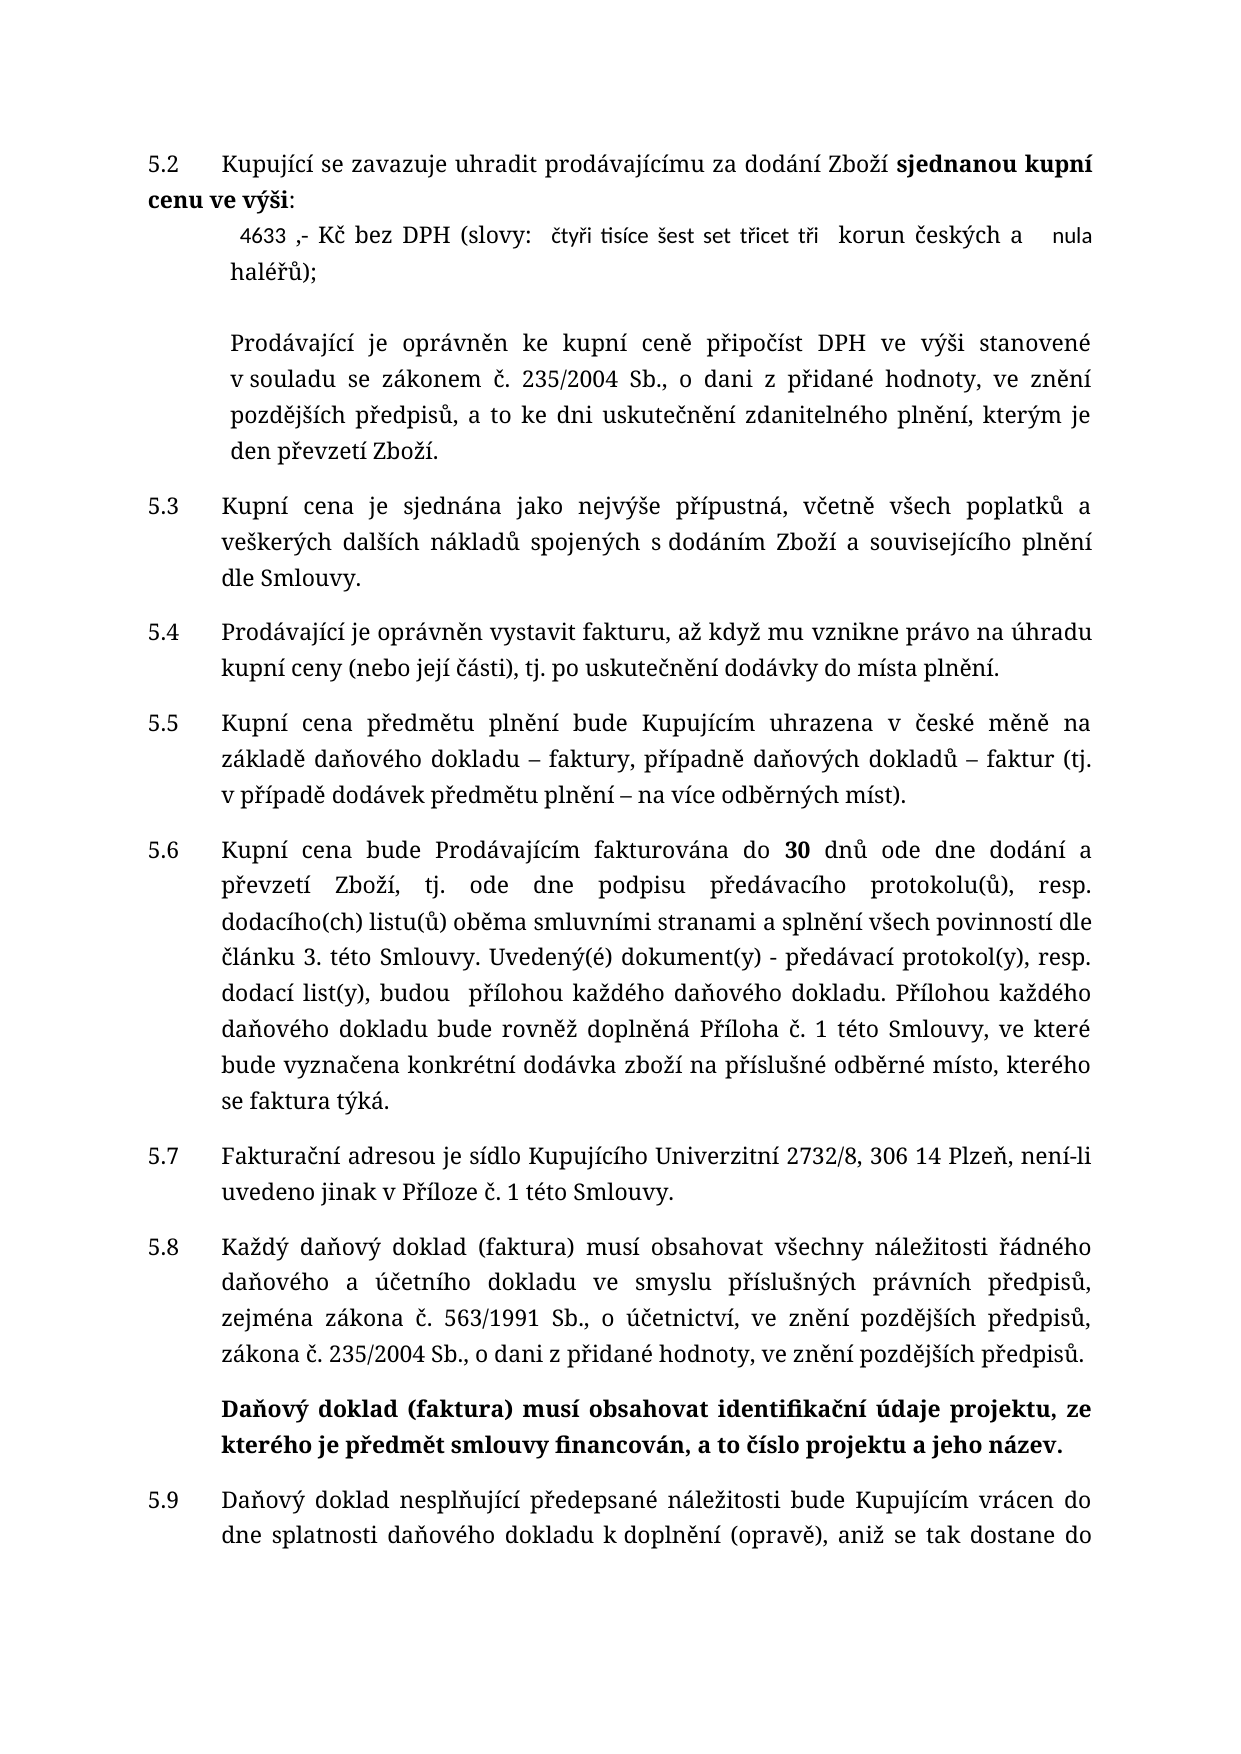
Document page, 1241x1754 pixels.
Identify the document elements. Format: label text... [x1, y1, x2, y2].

list Prodávající je oprávněn ke kupní ceně připočíst DPH ve výši stanovené v souladu se zákonem č. 235/2004 Sb., o dani z přidané hodnoty, ve znění pozdějších předpisů, a to ke dni uskutečnění zdanitelného plnění, kterým je den převzetí Zboží. [230, 327, 1093, 466]
text 5.5 Kupní cena předmětu plnění bude Kupujícím uhrazena v české měně na základě daňového dokladu – faktury, případně daňových dokladů – faktur (tj. v případě dodávek předmětu plnění – na více odběrných míst). [148, 707, 1093, 810]
text 5.6 Kupní cena bude Prodávajícím fakturována do 30 dnů ode dne dodání a převzetí Zboží, tj. ode dne podpisu předávacího protokolu(ů), resp. dodacího(ch) listu(ů) oběma smluvními stranami a splnění všech povinností dle článku 3. této Smlouvy. Uvedený(é) dokument(y) - předávací protokol(y), resp. dodací list(y), budou přílohou každého daňového dokladu. Přílohou každého daňového dokladu bude rovněž doplněná Příloha č. 1 této Smlouvy, ve které bude vyznačena konkrétní dodávka zboží na příslušné odběrné místo, kterého se faktura týká. [148, 833, 1093, 1116]
text 5.3 Kupní cena je sjednána jako nejvýše přípustná, včetně všech poplatků a veškerých dalších nákladů spojených s dodáním Zboží a souvisejícího plnění dle Smlouvy. [148, 490, 1093, 593]
text 5.4 Prodávající je oprávněn vystavit fakturu, až když mu vznikne právo na úhradu kupní ceny (nebo její části), tj. po uskutečnění dodávky do místa plnění. [148, 616, 1093, 683]
text 5.7 Fakturační adresou je sídlo Kupujícího Univerzitní 2732/8, 306 14 Plzeň, není-li uvedeno jinak v Příloze č. 1 této Smlouvy. [148, 1140, 1093, 1207]
text 5.8 Každý daňový doklad (faktura) musí obsahovat všechny náležitosti řádného daňového a účetního dokladu ve smyslu příslušných právních předpisů, zejména zákona č. 563/1991 Sb., o účetnictví, ve znění pozdějších předpisů, zákona č. 235/2004 Sb., o dani z přidané hodnoty, ve znění pozdějších předpisů. [148, 1230, 1093, 1369]
list 4633 ,- Kč bez DPH (slovy: čtyři tisíce šest set třicet tři korun českých a nula haléřů); [230, 219, 1093, 287]
text Daňový doklad (faktura) musí obsahovat identifikační údaje projektu, ze kterého je předmět smlouvy financován, a to číslo projektu a jeho název. [148, 1393, 1093, 1460]
text 5.2 Kupující se zavazuje uhradit prodávajícímu za dodání Zboží sjednanou kupní cenu ve výši: [148, 148, 1093, 215]
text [148, 1483, 1093, 1551]
